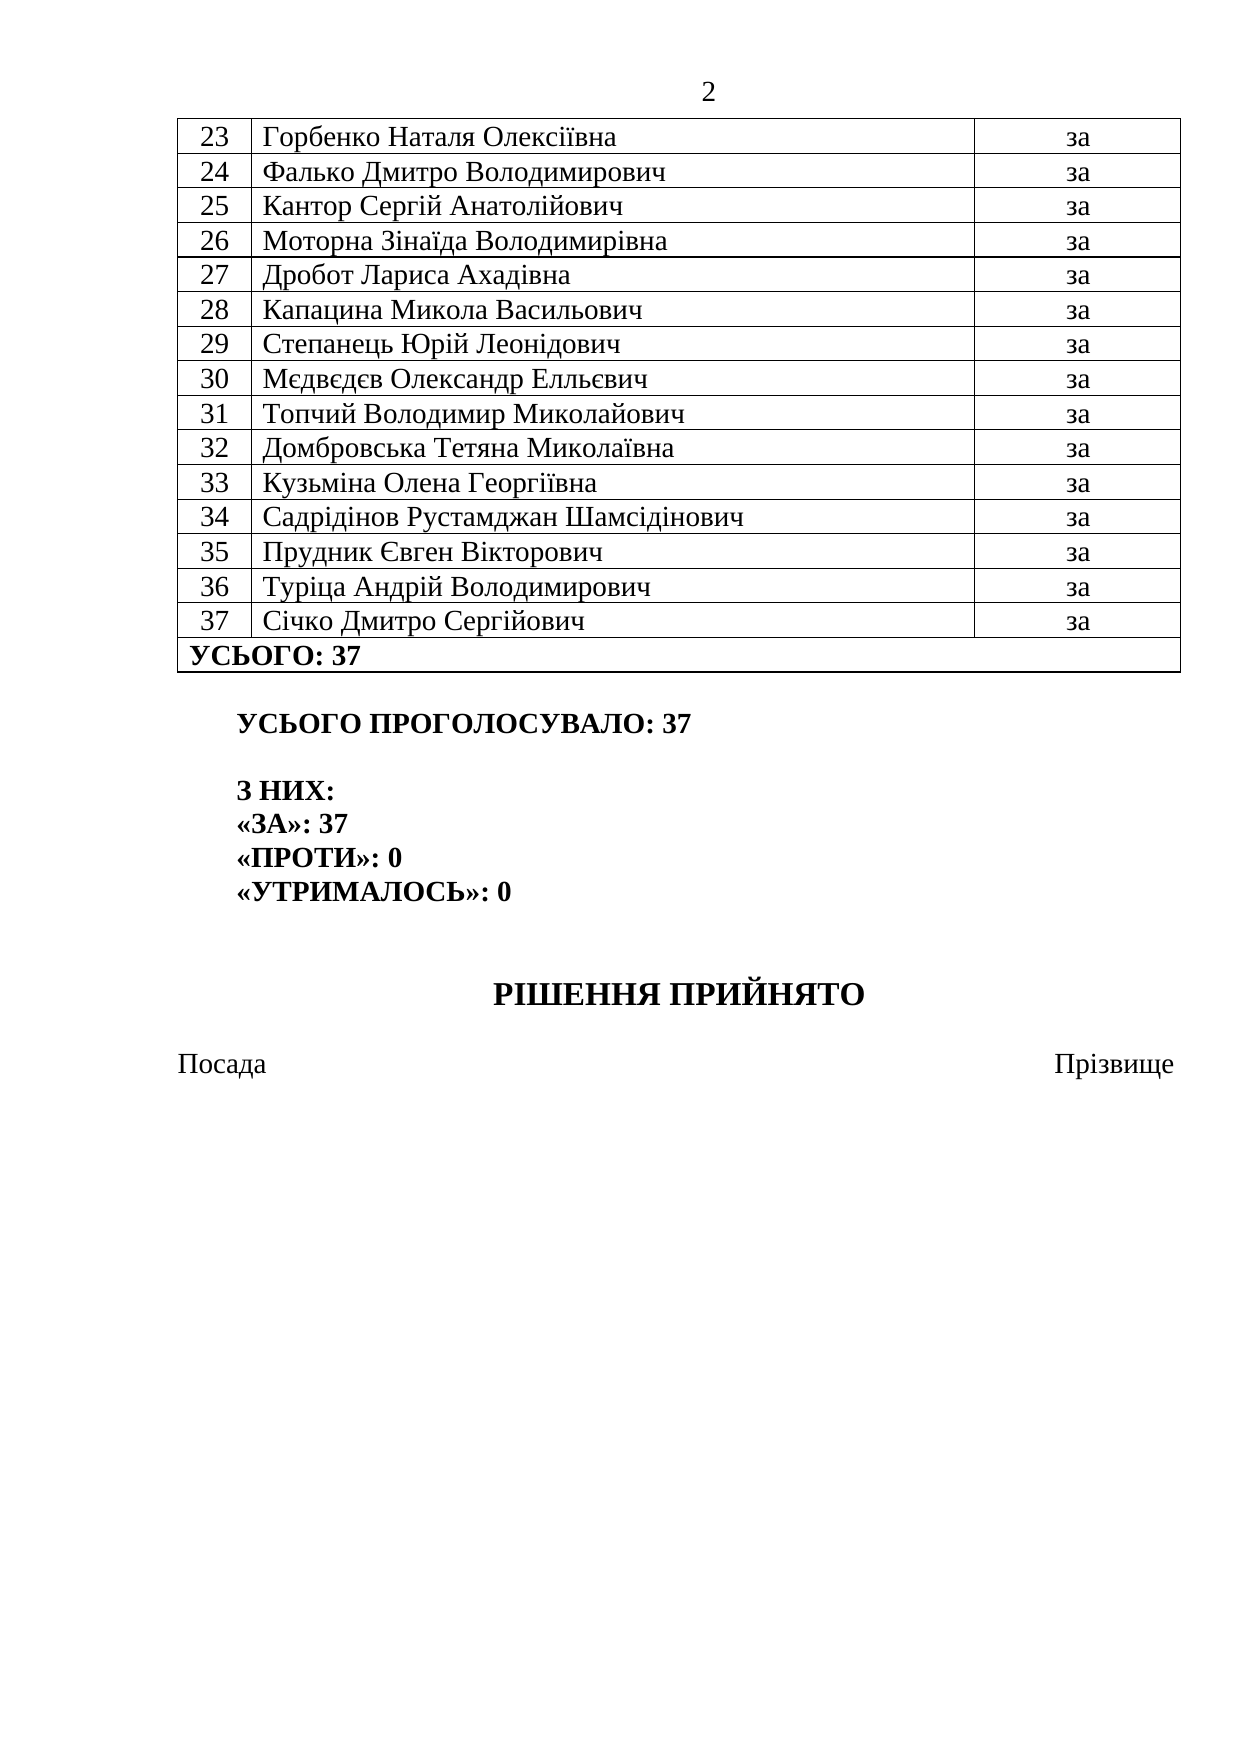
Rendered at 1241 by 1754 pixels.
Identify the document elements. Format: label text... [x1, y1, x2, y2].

table_cell Домбровська Тетяна Миколаївна [252, 430, 974, 464]
table_cell 25 [178, 188, 251, 222]
text З НИХ: [177, 773, 1181, 807]
text «УТРИМАЛОСЬ»: 0 [177, 874, 1181, 907]
table_cell за [975, 154, 1180, 187]
table_cell 31 [178, 396, 251, 429]
table_cell Топчий Володимир Миколайович [252, 396, 974, 429]
table_cell 37 [178, 603, 251, 637]
table_cell за [975, 292, 1180, 326]
table_cell 35 [178, 534, 251, 568]
table_cell Прудник Євген Вікторович [252, 534, 974, 568]
table_cell Садрідінов Рустамджан Шамсідінович [252, 500, 974, 533]
table_cell 29 [178, 327, 251, 360]
table_cell 32 [178, 430, 251, 464]
table_cell Кузьміна Олена Георгіївна [252, 465, 974, 498]
table_cell за [975, 188, 1180, 222]
table_cell Мєдвєдєв Олександр Елльєвич [252, 361, 974, 395]
table_cell за [975, 119, 1180, 153]
table_cell за [975, 223, 1180, 256]
table_cell Горбенко Наталя Олексіївна [252, 119, 974, 153]
table_cell 27 [178, 258, 251, 291]
text Посада Прізвище [177, 1046, 1181, 1080]
table_cell за [975, 534, 1180, 568]
table_cell Моторна Зінаїда Володимирівна [252, 223, 974, 256]
table_cell Дробот Лариса Ахадiвна [252, 258, 974, 291]
table_cell за [975, 500, 1180, 533]
table_cell Туріца Андрій Володимирович [252, 569, 974, 602]
table_cell за [975, 258, 1180, 291]
table_cell 26 [178, 223, 251, 256]
table_cell за [975, 569, 1180, 602]
table_cell 30 [178, 361, 251, 395]
text «ЗА»: 37 [177, 807, 1181, 840]
table_cell 23 [178, 119, 251, 153]
table_cell за [975, 465, 1180, 498]
table_cell 24 [178, 154, 251, 187]
table_cell за [975, 327, 1180, 360]
table_cell Капацина Микола Васильович [252, 292, 974, 326]
table_cell за [975, 396, 1180, 429]
text РІШЕННЯ ПРИЙНЯТО [177, 974, 1181, 1013]
table_cell 36 [178, 569, 251, 602]
table_cell Кантор Сергій Анатолійович [252, 188, 974, 222]
table_cell 28 [178, 292, 251, 326]
table_cell Степанець Юрій Леонідович [252, 327, 974, 360]
text «ПРОТИ»: 0 [177, 840, 1181, 874]
table_cell за [975, 603, 1180, 637]
table_cell УСЬОГО: 37 [178, 638, 1180, 671]
table_cell Фалько Дмитро Володимирович [252, 154, 974, 187]
table_cell за [975, 430, 1180, 464]
table_cell 34 [178, 500, 251, 533]
table_cell Січко Дмитро Сергійович [252, 603, 974, 637]
table_cell за [975, 361, 1180, 395]
table_cell 33 [178, 465, 251, 498]
text УСЬОГО ПРОГОЛОСУВАЛО: 37 [177, 706, 1181, 739]
